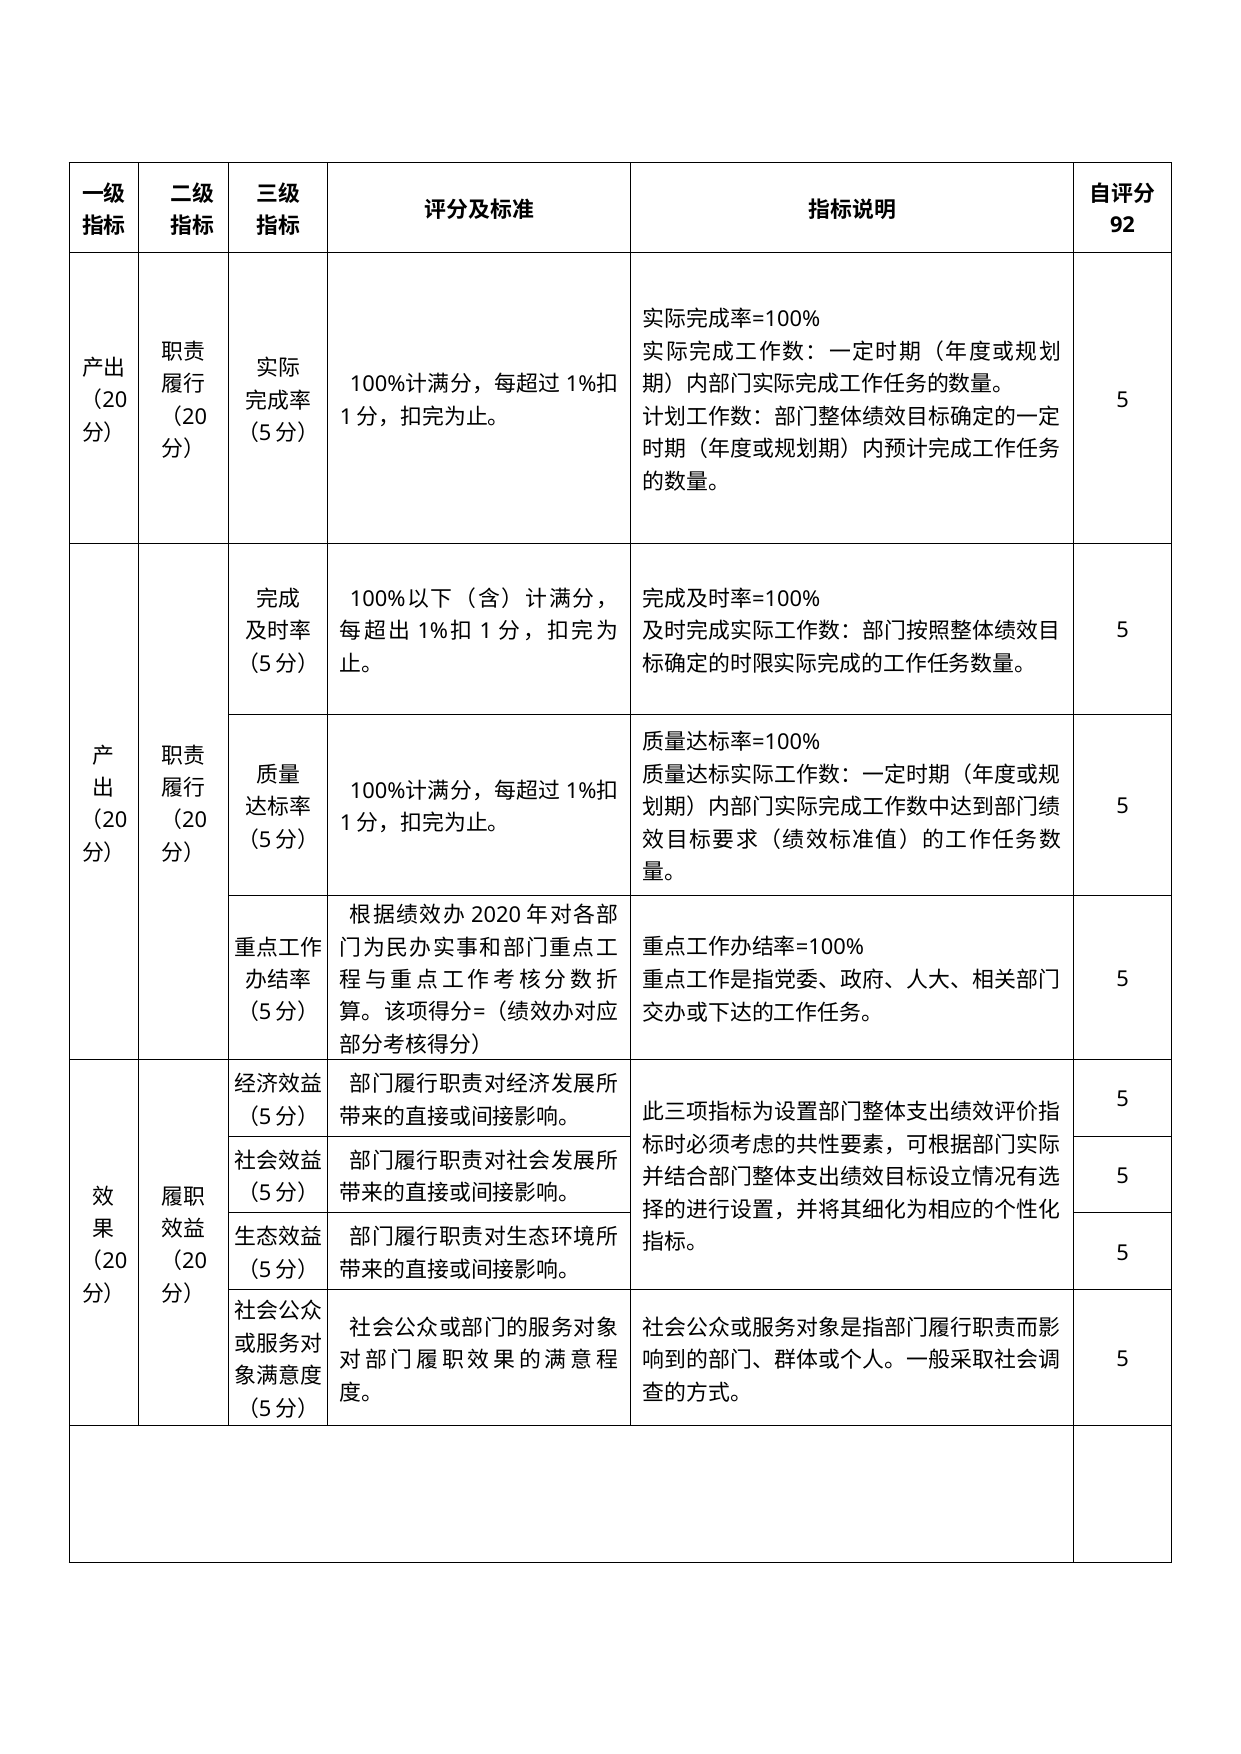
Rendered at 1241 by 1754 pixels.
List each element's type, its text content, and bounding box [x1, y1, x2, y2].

table_cell 社会公众或服务对象是指部门履行职责而影响到的部门、群体或个人。一般采取社会调查的方式。 [631, 1290, 1073, 1425]
table_cell 5 [1074, 253, 1171, 543]
table_cell 职责 履行 （20分） [139, 544, 228, 1059]
table_header 二级 指标 [139, 163, 228, 252]
table_cell 100%计满分，每超过1%扣1分，扣完为止。 [328, 253, 630, 543]
table_cell 实际完成率=100% 实际完成工作数：一定时期（年度或规划期）内部门实际完成工作任务的数量。 计划工作数：部门整体绩效目标确定的一定时期（年度或规划期）内预计完成工作任务的数量。 [631, 253, 1073, 543]
table_cell 实际 完成率 （5分） [229, 253, 327, 543]
table_cell 产 出 （20分） [70, 544, 138, 1059]
table_cell 部门履行职责对经济发展所带来的直接或间接影响。 [328, 1060, 630, 1136]
table_cell 完成 及时率 （5分） [229, 544, 327, 713]
table_cell 5 [1074, 544, 1171, 713]
table_header 三级 指标 [229, 163, 327, 252]
table_cell 质量达标率=100% 质量达标实际工作数：一定时期（年度或规划期）内部门实际完成工作数中达到部门绩效目标要求（绩效标准值）的工作任务数量。 [631, 715, 1073, 894]
table_header 一级 指标 [70, 163, 138, 252]
table_cell 生态效益（5分） [229, 1213, 327, 1289]
table_cell 5 [1074, 1060, 1171, 1136]
table_cell [1074, 1426, 1171, 1562]
table_cell 质量 达标率 （5分） [229, 715, 327, 894]
table_header 评分及标准 [328, 163, 630, 252]
table_cell 产出（20分） [70, 253, 138, 543]
table_cell 履职 效益 （20分） [139, 1060, 228, 1425]
table_cell 100%计满分，每超过1%扣1分，扣完为止。 [328, 715, 630, 894]
table_cell 完成及时率=100% 及时完成实际工作数：部门按照整体绩效目标确定的时限实际完成的工作任务数量。 [631, 544, 1073, 713]
table_header 指标说明 [631, 163, 1073, 252]
table_cell [70, 1426, 1073, 1562]
table_cell 此三项指标为设置部门整体支出绩效评价指标时必须考虑的共性要素，可根据部门实际并结合部门整体支出绩效目标设立情况有选择的进行设置，并将其细化为相应的个性化指标。 [631, 1060, 1073, 1289]
table_header 自评分 92 [1074, 163, 1171, 252]
table_cell 5 [1074, 896, 1171, 1059]
table_cell 效 果 （20分） [70, 1060, 138, 1425]
table_cell 重点工作办结率=100% 重点工作是指党委、政府、人大、相关部门交办或下达的工作任务。 [631, 896, 1073, 1059]
table_cell 5 [1074, 715, 1171, 894]
table_cell 职责 履行 （20分） [139, 253, 228, 543]
table_cell 根据绩效办2020年对各部门为民办实事和部门重点工程与重点工作考核分数折算。该项得分=（绩效办对应部分考核得分） [328, 896, 630, 1059]
table_cell 社会公众或部门的服务对象对部门履职效果的满意程度。 [328, 1290, 630, 1425]
table_cell 100%以下（含）计满分，每超出1%扣1分，扣完为止。 [328, 544, 630, 713]
table_cell 5 [1074, 1137, 1171, 1212]
table_cell 5 [1074, 1290, 1171, 1425]
table_cell 社会效益（5分） [229, 1137, 327, 1212]
table_cell 部门履行职责对社会发展所带来的直接或间接影响。 [328, 1137, 630, 1212]
table_cell 社会公众 或服务对 象满意度（5分） [229, 1290, 327, 1425]
table_cell 5 [1074, 1213, 1171, 1289]
table_cell 经济效益（5分） [229, 1060, 327, 1136]
table_cell 部门履行职责对生态环境所带来的直接或间接影响。 [328, 1213, 630, 1289]
table_cell 重点工作 办结率 （5分） [229, 896, 327, 1059]
